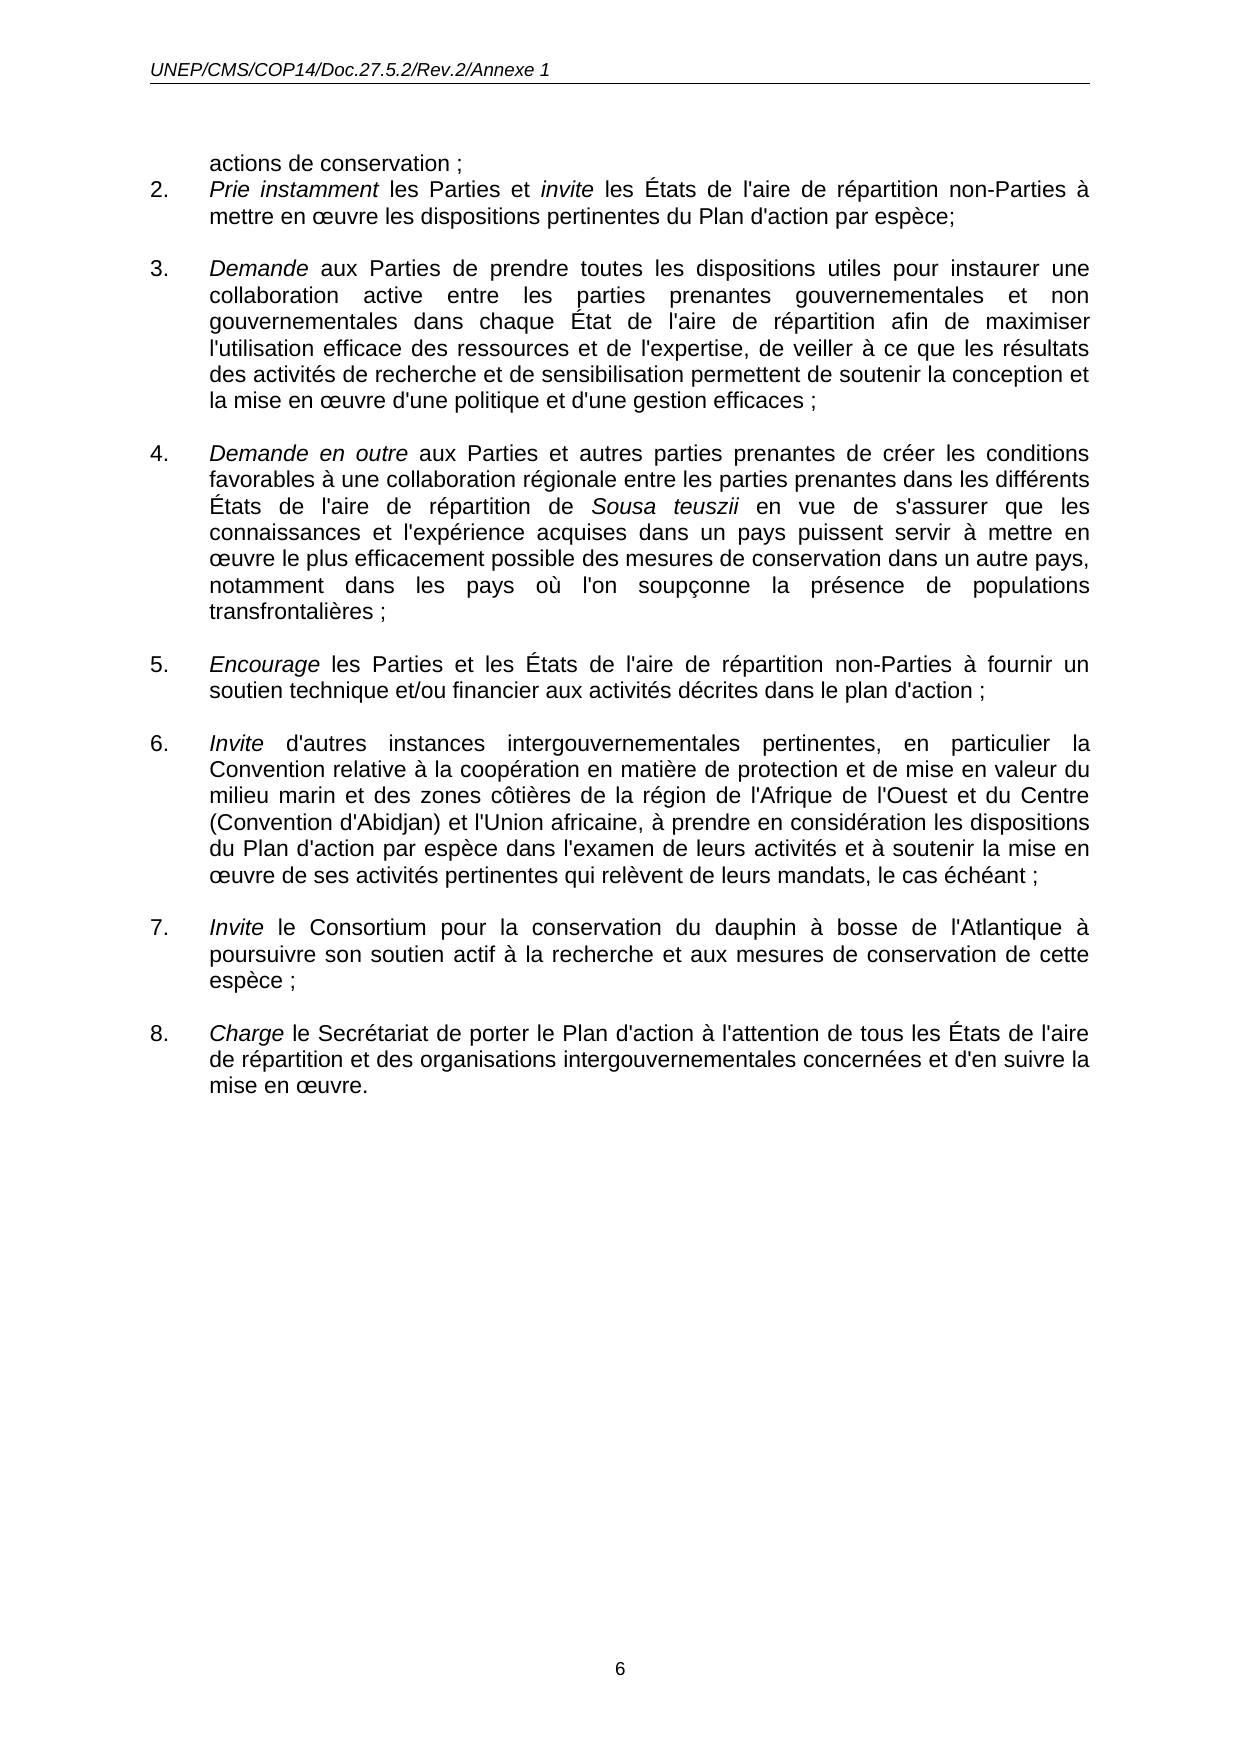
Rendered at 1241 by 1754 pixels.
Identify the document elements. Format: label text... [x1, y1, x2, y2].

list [150, 150, 1090, 176]
list Encourage les Parties et les États de l'aire de répartition non-Parties à fournir un soutien technique et/ou financier aux activités décrites dans le plan d'action ; [150, 651, 1090, 703]
list Invite le Consortium pour la conservation du dauphin à bosse de l'Atlantique à poursuivre son soutien actif à la recherche et aux mesures de conservation de cette espèce ; [150, 914, 1090, 993]
list Charge le Secrétariat de porter le Plan d'action à l'attention de tous les États de l'aire de répartition et des organisations intergouvernementales concernées et d'en suivre la mise en œuvre. [150, 1020, 1090, 1099]
list Prie instamment les Parties et invite les États de l'aire de répartition non-Parties à mettre en œuvre les dispositions pertinentes du Plan d'action par espèce; [150, 176, 1090, 229]
list Invite d'autres instances intergouvernementales pertinentes, en particulier la Convention relative à la coopération en matière de protection et de mise en valeur du milieu marin et des zones côtières de la région de l'Afrique de l'Ouest et du Centre (Convention d'Abidjan) et l'Union africaine, à prendre en considération les dispositions du Plan d'action par espèce dans l'examen de leurs activités et à soutenir la mise en œuvre de ses activités pertinentes qui relèvent de leurs mandats, le cas échéant ; [150, 730, 1090, 888]
list Demande en outre aux Parties et autres parties prenantes de créer les conditions favorables à une collaboration régionale entre les parties prenantes dans les différents États de l'aire de répartition de Sousa teuszii en vue de s'assurer que les connaissances et l'expérience acquises dans un pays puissent servir à mettre en œuvre le plus efficacement possible des mesures de conservation dans un autre pays, notamment dans les pays où l'on soupçonne la présence de populations transfrontalières ; [150, 440, 1090, 624]
list Demande aux Parties de prendre toutes les dispositions utiles pour instaurer une collaboration active entre les parties prenantes gouvernementales et non gouvernementales dans chaque État de l'aire de répartition afin de maximiser l'utilisation efficace des ressources et de l'expertise, de veiller à ce que les résultats des activités de recherche et de sensibilisation permettent de soutenir la conception et la mise en œuvre d'une politique et d'une gestion efficaces ; [150, 255, 1090, 413]
